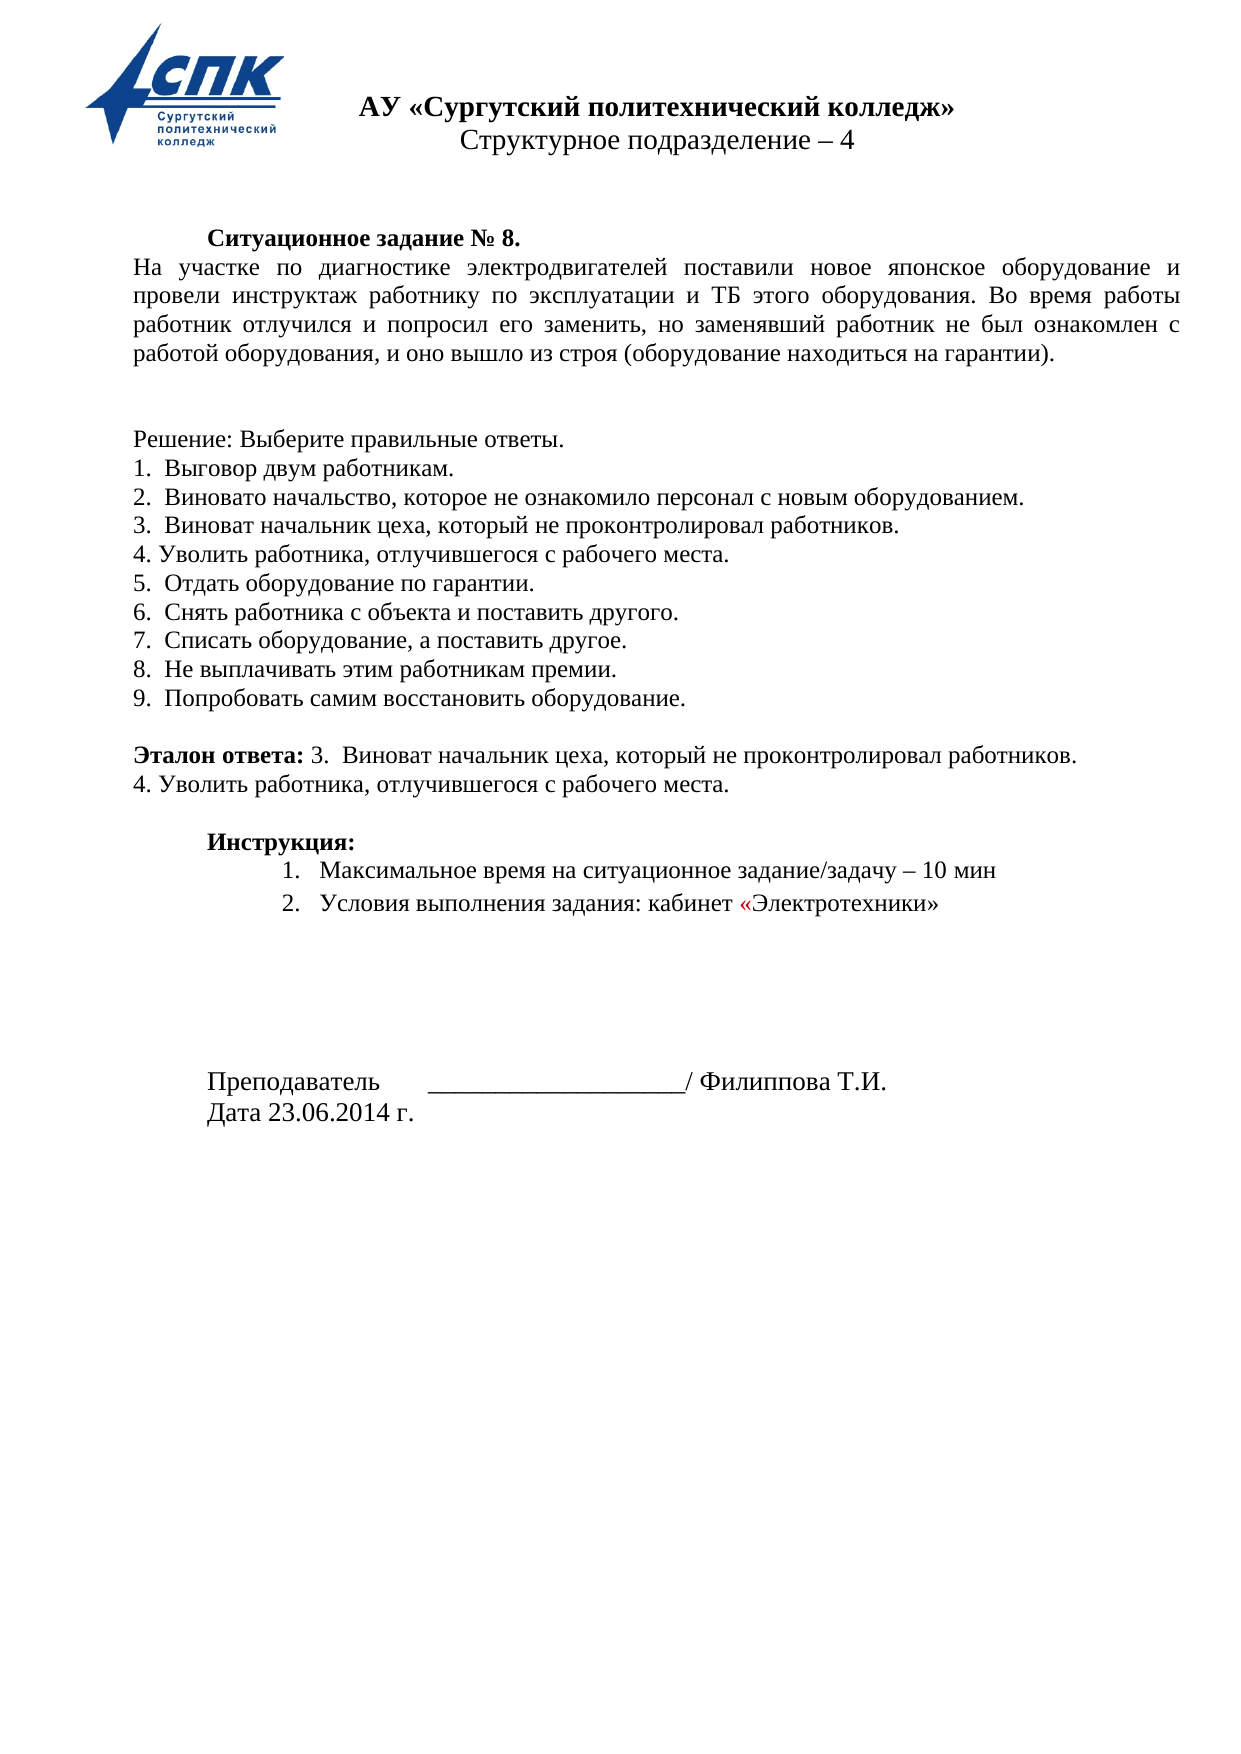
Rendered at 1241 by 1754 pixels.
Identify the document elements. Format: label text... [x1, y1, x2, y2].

text Дата 23.06.2014 г. [207, 1096, 1181, 1127]
text АУ «Сургутский политехнический колледж» [133, 89, 1181, 122]
text 2. Виновато начальство, которое не ознакомило персонал с новым оборудованием. [133, 482, 1181, 510]
text 5. Отдать оборудование по гарантии. [133, 568, 1181, 597]
text Ситуационное задание № 8. [133, 223, 1181, 252]
text 4. Уволить работника, отлучившегося с рабочего места. [133, 539, 1181, 568]
text Решение: Выберите правильные ответы. [133, 424, 1181, 453]
text Структурное подразделение – 4 [133, 122, 1181, 156]
text Преподаватель ___________________/ Филиппова Т.И. [207, 1065, 1181, 1096]
text 3. Виноват начальник цеха, который не проконтролировал работников. [133, 510, 1181, 539]
text Эталон ответа: 3. Виноват начальник цеха, который не проконтролировал работников. [133, 740, 1181, 769]
text Инструкция: [207, 827, 1181, 855]
text 9. Попробовать самим восстановить оборудование. [133, 683, 1181, 712]
text 4. Уволить работника, отлучившегося с рабочего места. [133, 769, 1181, 798]
list Максимальное время на ситуационное задание/задачу – 10 мин [282, 855, 1181, 884]
text 1. Выговор двум работникам. [133, 453, 1181, 482]
text 8. Не выплачивать этим работникам премии. [133, 654, 1181, 683]
text 6. Снять работника с объекта и поставить другого. [133, 597, 1181, 625]
list Условия выполнения задания: кабинет «Электротехники» [282, 888, 1181, 917]
text На участке по диагностике электродвигателей поставили новое японское оборудование и провели инструктаж работнику по эксплуатации и ТБ этого оборудования. Во время работы работник отлучился и попросил его заменить, но заменявший работник не был ознакомлен с работой оборудования, и оно вышло из строя (оборудование находиться на гарантии). [133, 252, 1181, 367]
text 7. Списать оборудование, а поставить другое. [133, 625, 1181, 654]
picture [85, 22, 285, 147]
